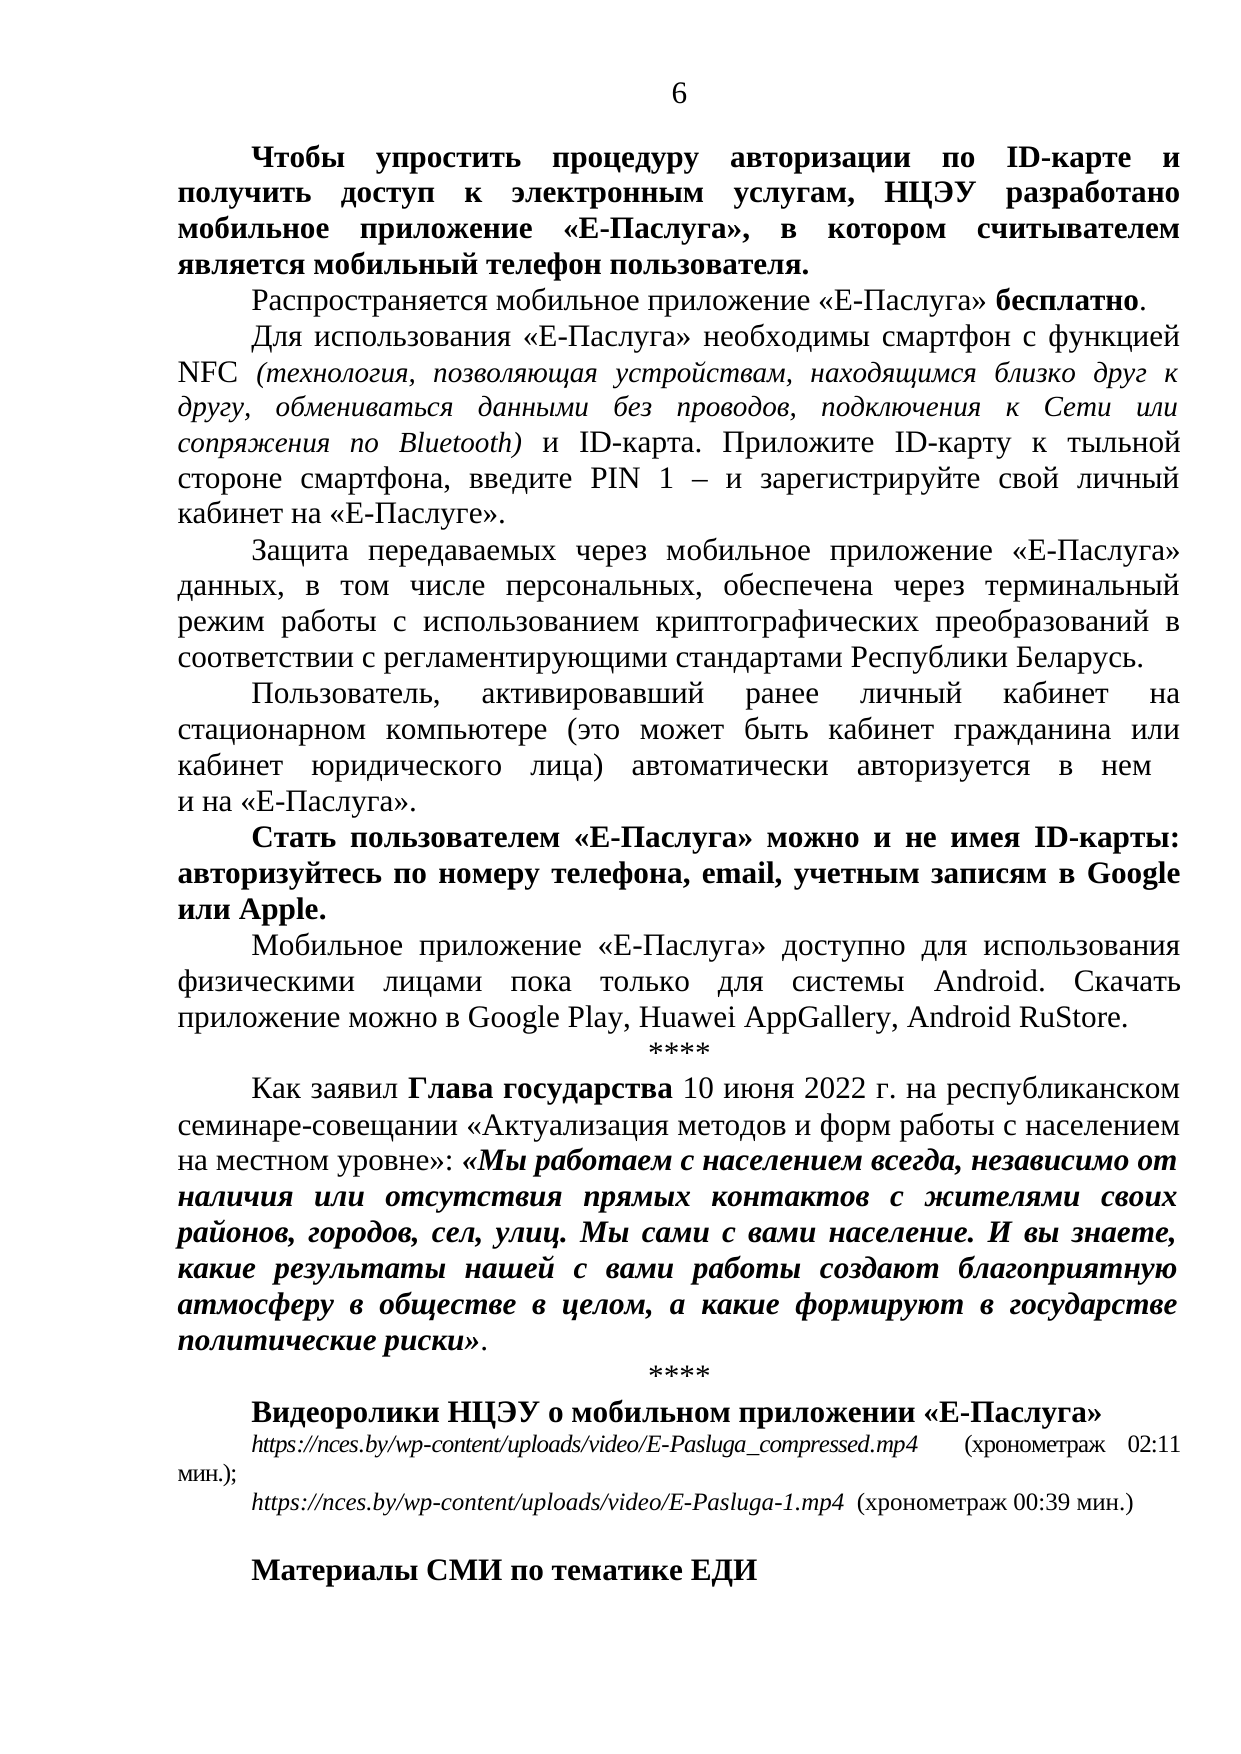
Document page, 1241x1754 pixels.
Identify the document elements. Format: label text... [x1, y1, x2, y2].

text Пользователь, активировавший ранее личный кабинет на стационарном компьютере (это может быть кабинет гражданина или кабинет юридического лица) автоматически авторизуется в нем и на «Е-Паслуга». [177, 674, 1181, 818]
text Мобильное приложение «Е-Паслуга» доступно для использования физическими лицами пока только для системы Android. Скачать приложение можно в Google Play, Huawei AppGallery, Android RuStore. [177, 926, 1181, 1034]
text Материалы СМИ по тематике ЕДИ [251, 1551, 1181, 1587]
text **** [177, 1034, 1181, 1070]
text **** [177, 1357, 1181, 1393]
text Распространяется мобильное приложение «Е-Паслуга» бесплатно. [177, 282, 1181, 317]
text Как заявил Глава государства 10 июня 2022 г. на республиканском семинаре-совещании «Актуализация методов и форм работы с населением на местном уровне»: «Мы работаем с населением всегда, независимо от наличия или отсутствия прямых контактов с жителями своих районов, городов, сел, улиц. Мы сами с вами население. И вы знаете, какие результаты нашей с вами работы создают благоприятную атмосферу в обществе в целом, а какие формируют в государстве политические риски». [177, 1070, 1181, 1357]
text https://nces.by/wp-content/uploads/video/E-Pasluga-1.mp4 (хронометраж 00:39 мин.) [177, 1487, 1181, 1515]
text Для использования «Е-Паслуга» необходимы смартфон с функцией NFC (технология, позволяющая устройствам, находящимся близко друг к другу, обмениваться данными без проводов, подключения к Сети или сопряжения по Bluetooth) и ID-карта. Приложите ID-карту к тыльной стороне смартфона, введите PIN 1 – и зарегистрируйте свой личный кабинет на «Е-Паслуге». [177, 317, 1181, 531]
text Стать пользователем «Е-Паслуга» можно и не имея ID-карты: авторизуйтесь по номеру телефона, email, учетным записям в Google или Apple. [177, 818, 1181, 926]
text Чтобы упростить процедуру авторизации по ID-карте и получить доступ к электронным услугам, НЦЭУ разработано мобильное приложение «Е-Паслуга», в котором считывателем является мобильный телефон пользователя. [177, 138, 1181, 282]
text https://nces.by/wp-content/uploads/video/E-Pasluga_compressed.mp4 (хронометраж 02:11 мин.); [177, 1429, 1181, 1487]
text Видеоролики НЦЭУ о мобильном приложении «Е-Паслуга» [251, 1393, 1181, 1429]
text Защита передаваемых через мобильное приложение «Е-Паслуга» данных, в том числе персональных, обеспечена через терминальный режим работы с использованием криптографических преобразований в соответствии с регламентирующими стандартами Республики Беларусь. [177, 531, 1181, 674]
